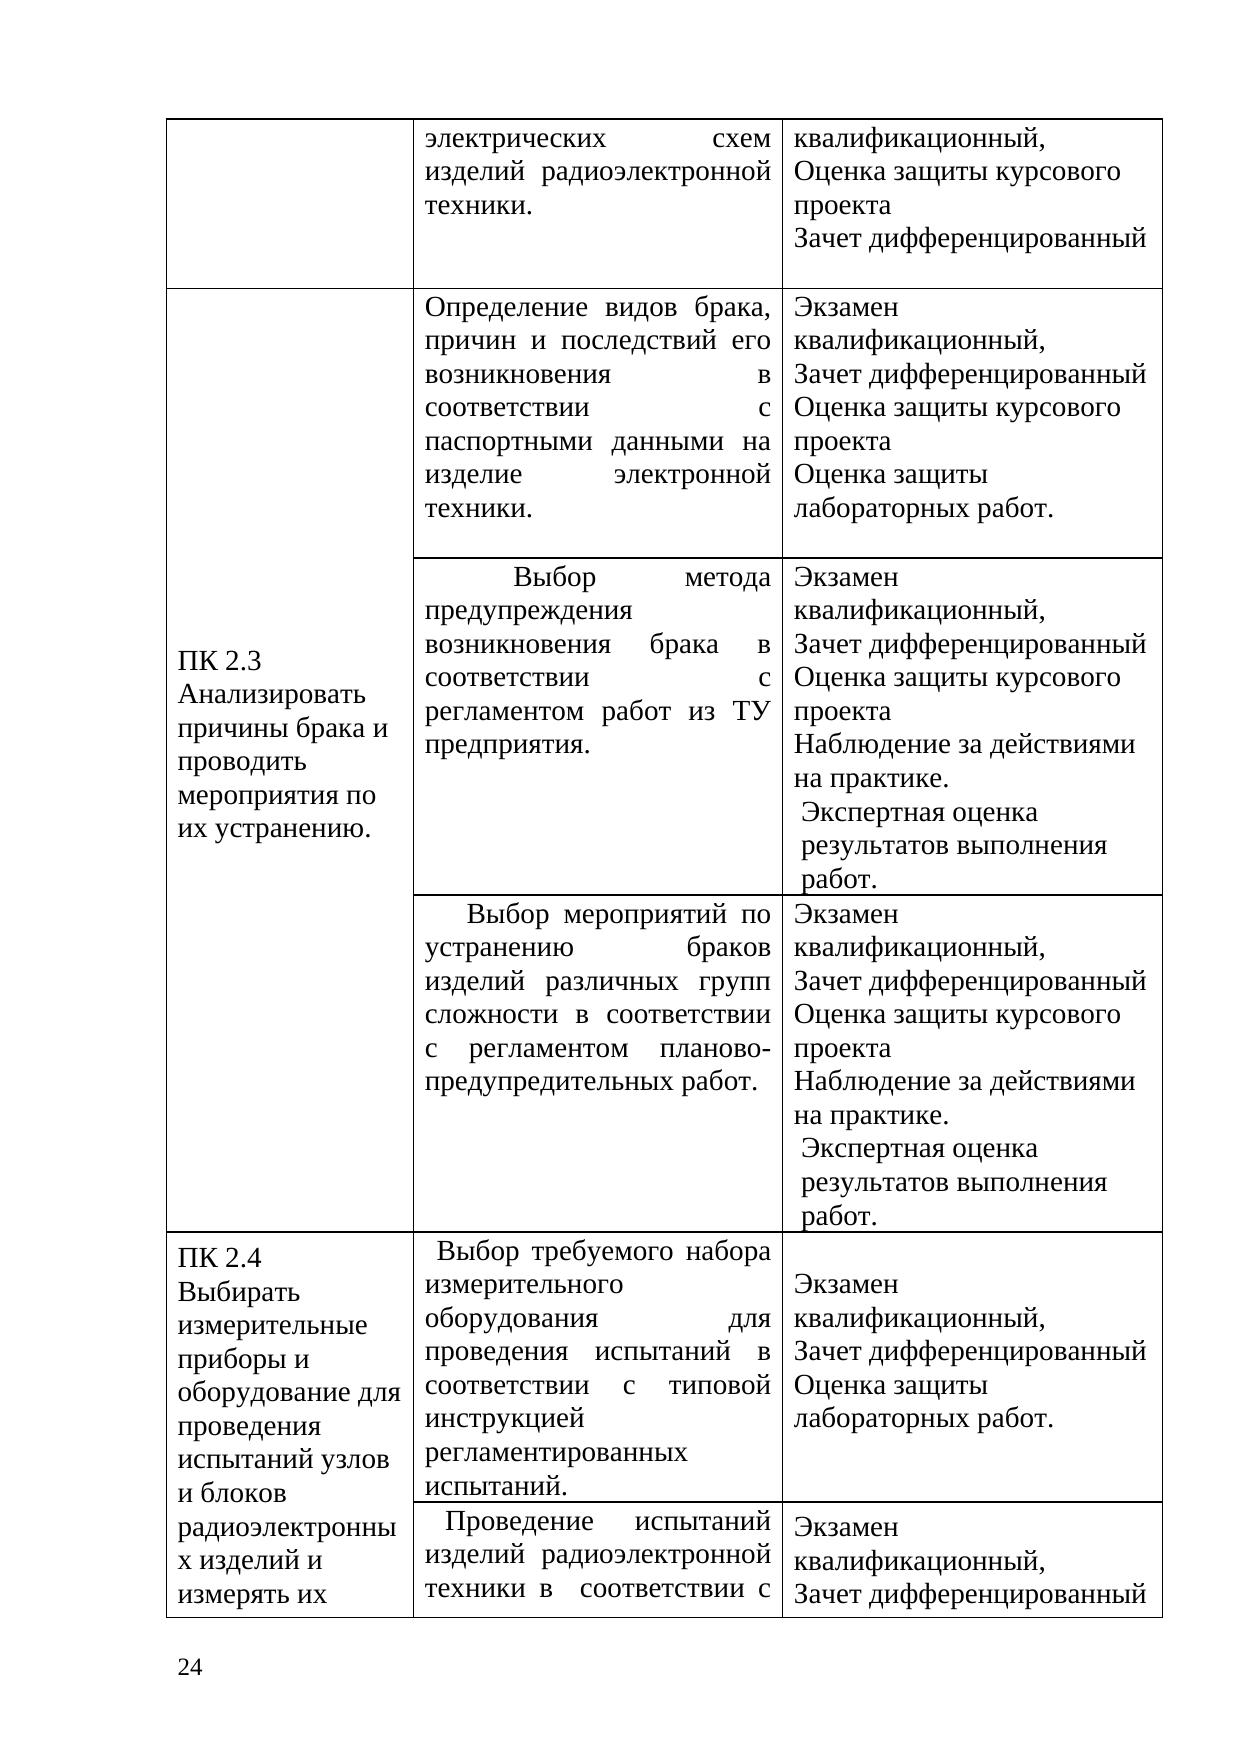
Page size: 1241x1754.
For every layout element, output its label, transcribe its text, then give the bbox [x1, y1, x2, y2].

table_cell ПК 2.3 Анализировать причины брака и проводить мероприятия по их устранению. [167, 289, 413, 1231]
table_cell Экзамен квалификационный, Зачет дифференцированный Оценка защиты курсового проекта Наблюдение за действиями на практике. Экспертная оценка результатов выполнения работ. [783, 559, 1162, 894]
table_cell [414, 1503, 782, 1617]
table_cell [783, 1503, 1162, 1617]
table_cell ПК 2.4 Выбирать измерительные приборы и оборудование для проведения испытаний узлов и блоков радиоэлектронных изделий и измерять их параметры и характеристики. [167, 1233, 413, 1617]
table_cell Выбор требуемого набора измерительного оборудования для проведения испытаний в соответствии с типовой инструкцией регламентированных испытаний. [414, 1233, 782, 1501]
table_cell Выбор мероприятий по устранению браков изделий различных групп сложности в соответствии с регламентом планово-предупредительных работ. [414, 896, 782, 1231]
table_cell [783, 120, 1162, 287]
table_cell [414, 120, 782, 287]
table_cell Экзамен квалификационный, Зачет дифференцированный Оценка защиты курсового проекта Оценка защиты лабораторных работ. [783, 289, 1162, 557]
table_cell Экзамен квалификационный, Зачет дифференцированный Оценка защиты курсового проекта Наблюдение за действиями на практике. Экспертная оценка результатов выполнения работ. [783, 896, 1162, 1231]
table_cell Определение видов брака, причин и последствий его возникновения в соответствии с паспортными данными на изделие электронной техники. [414, 289, 782, 557]
table_cell Выбор метода предупреждения возникновения брака в соответствии с регламентом работ из ТУ предприятия. [414, 559, 782, 894]
table_cell Экзамен квалификационный, Зачет дифференцированный Оценка защиты лабораторных работ. [783, 1233, 1162, 1501]
